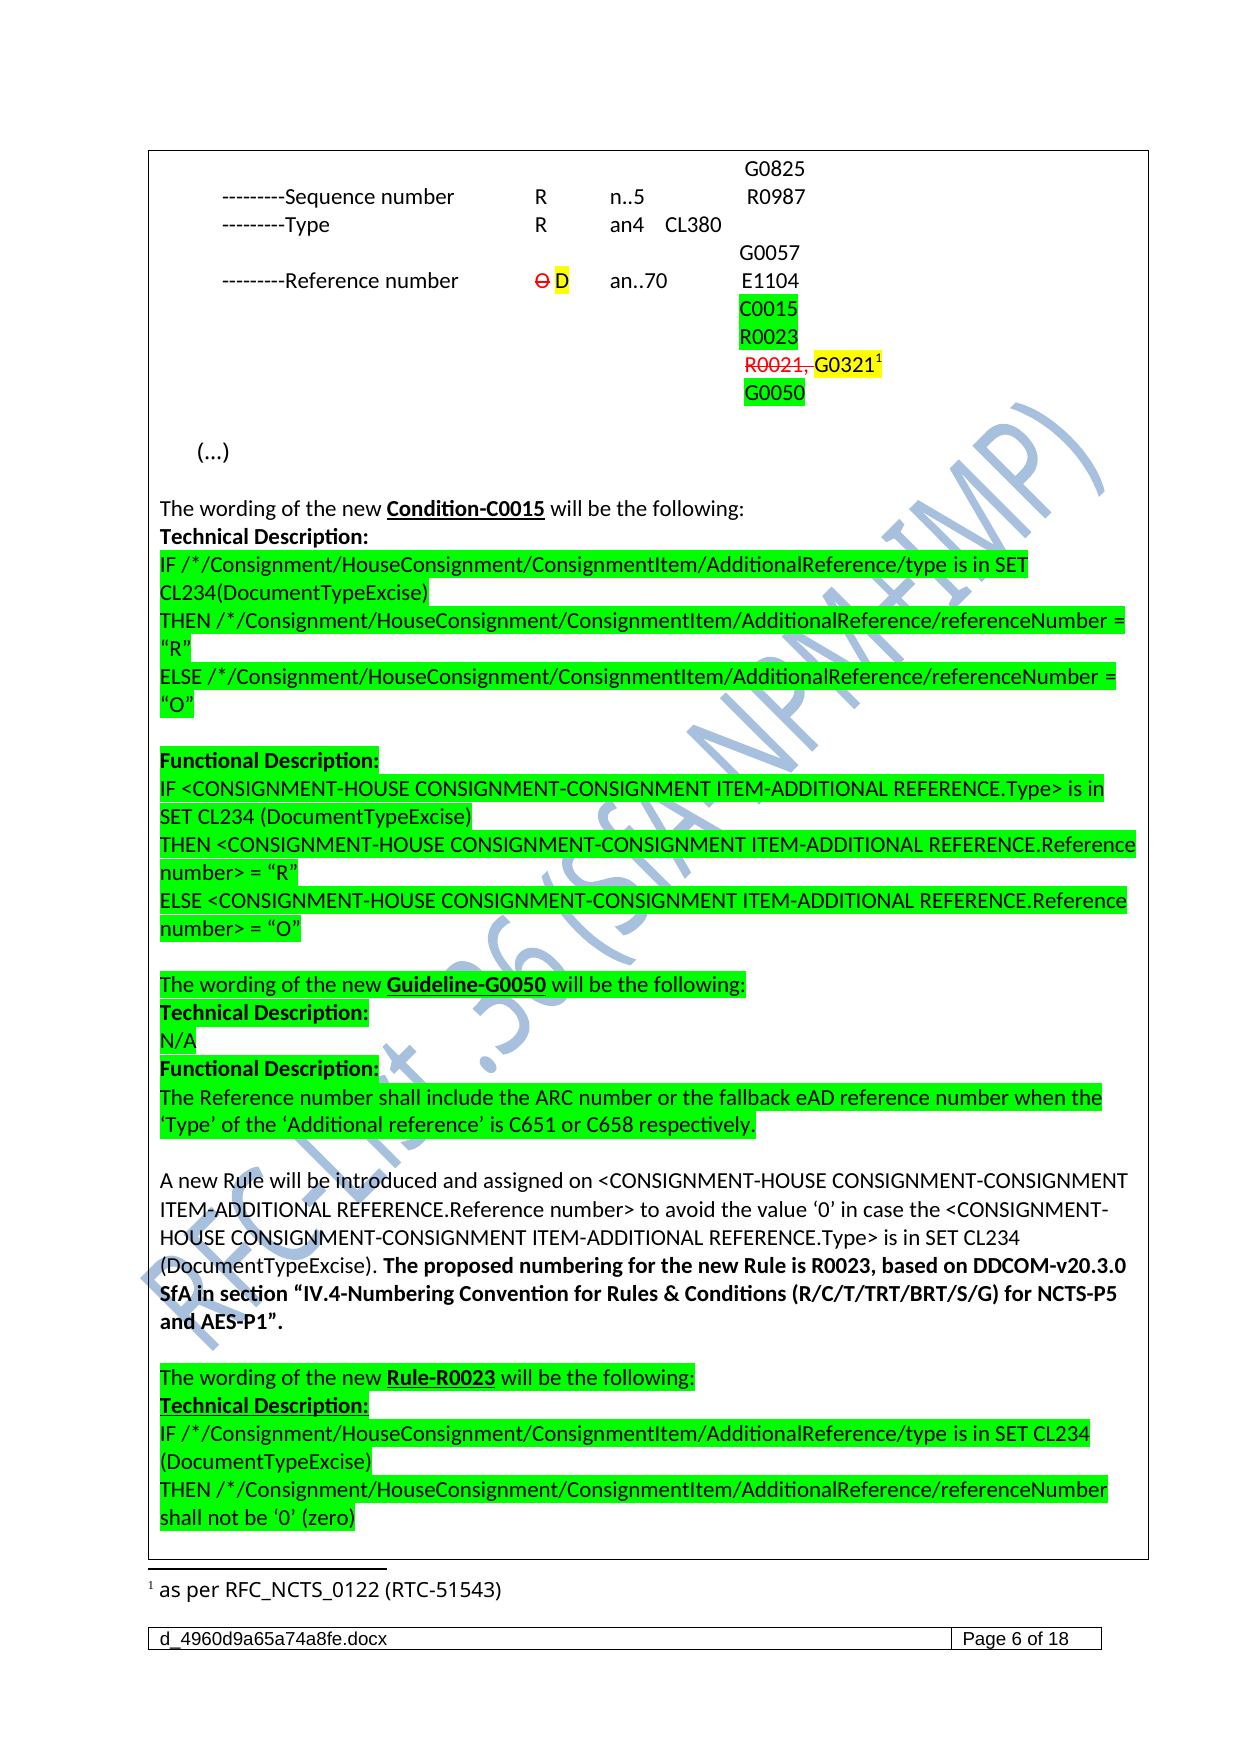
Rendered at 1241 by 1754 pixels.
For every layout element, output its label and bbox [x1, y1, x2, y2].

table_header [149, 151, 1148, 1559]
